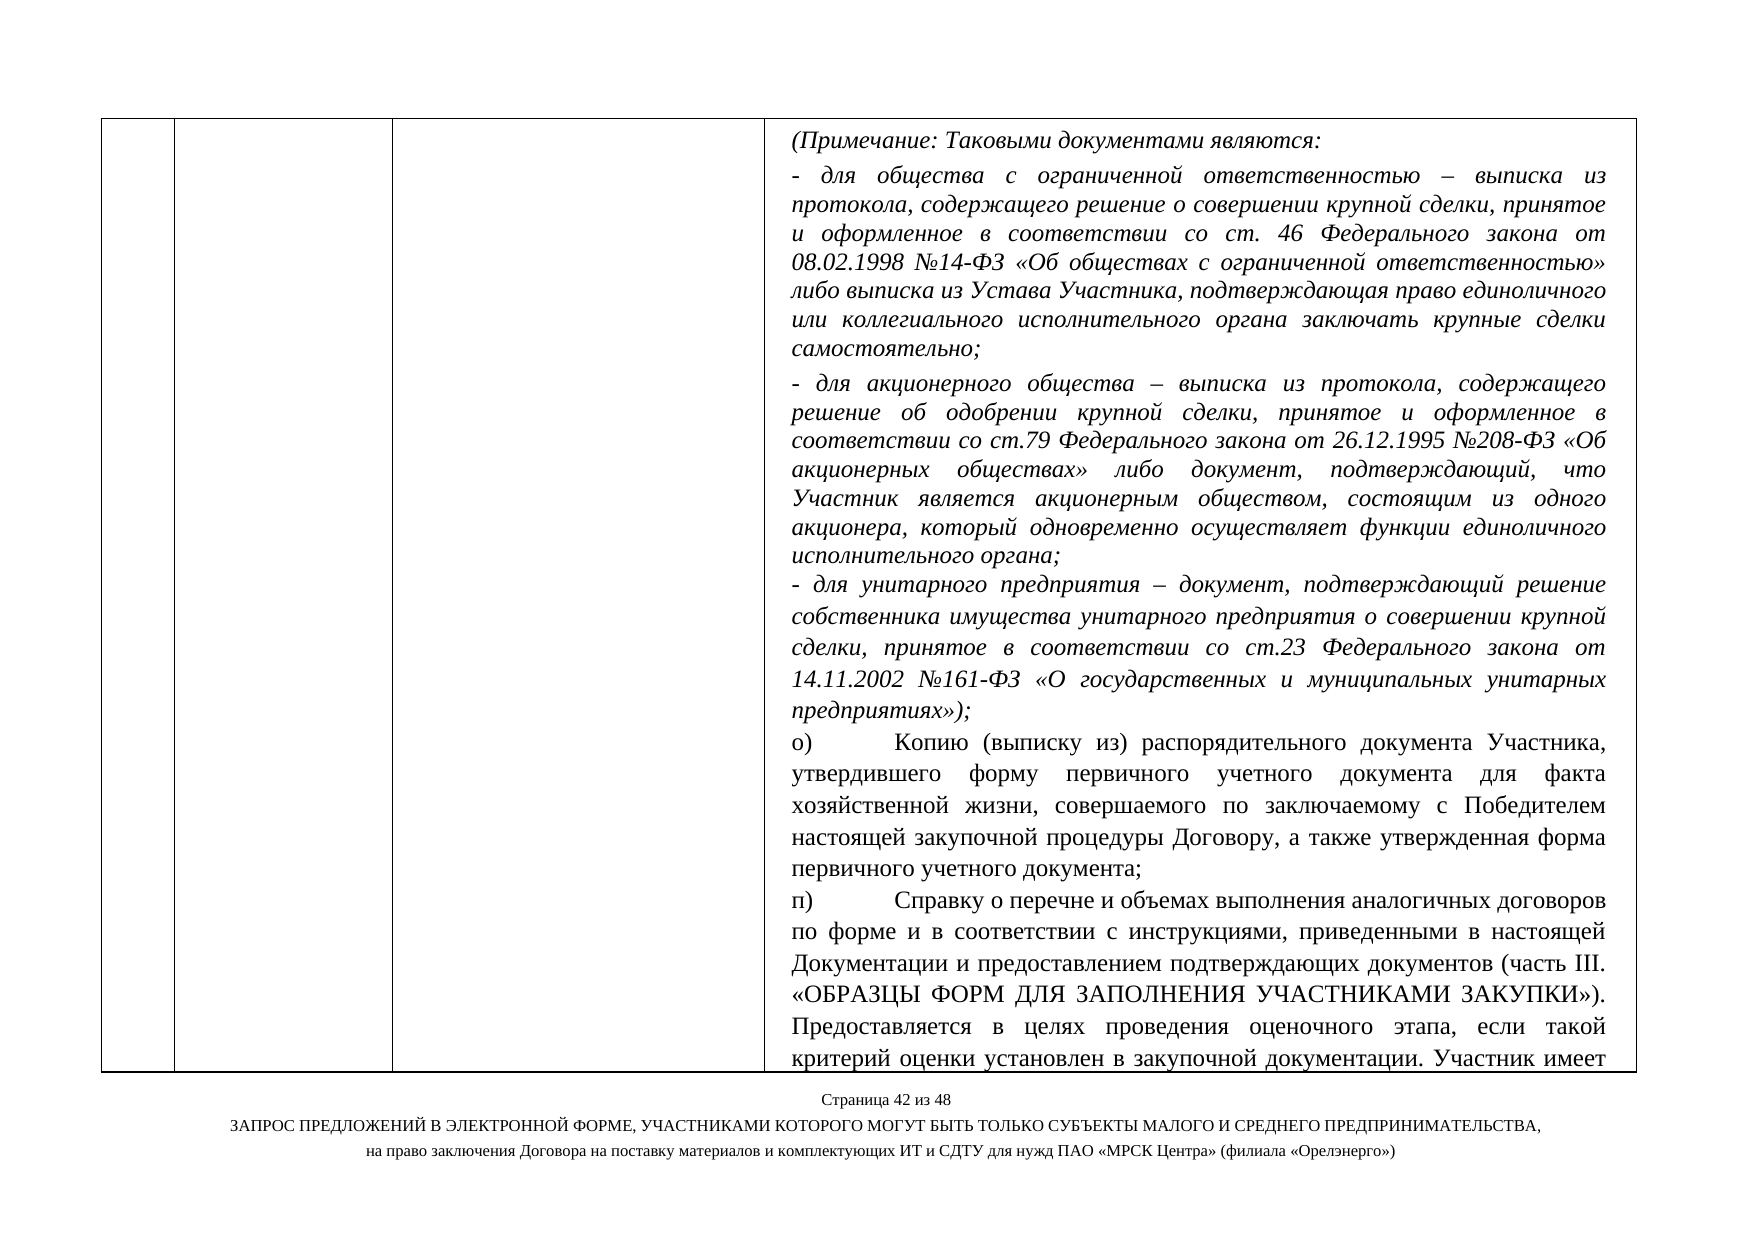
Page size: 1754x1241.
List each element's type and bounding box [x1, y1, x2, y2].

table_cell [175, 119, 392, 1071]
table_cell [102, 119, 174, 1071]
table_cell [393, 119, 764, 1071]
table_cell [765, 119, 1636, 1071]
